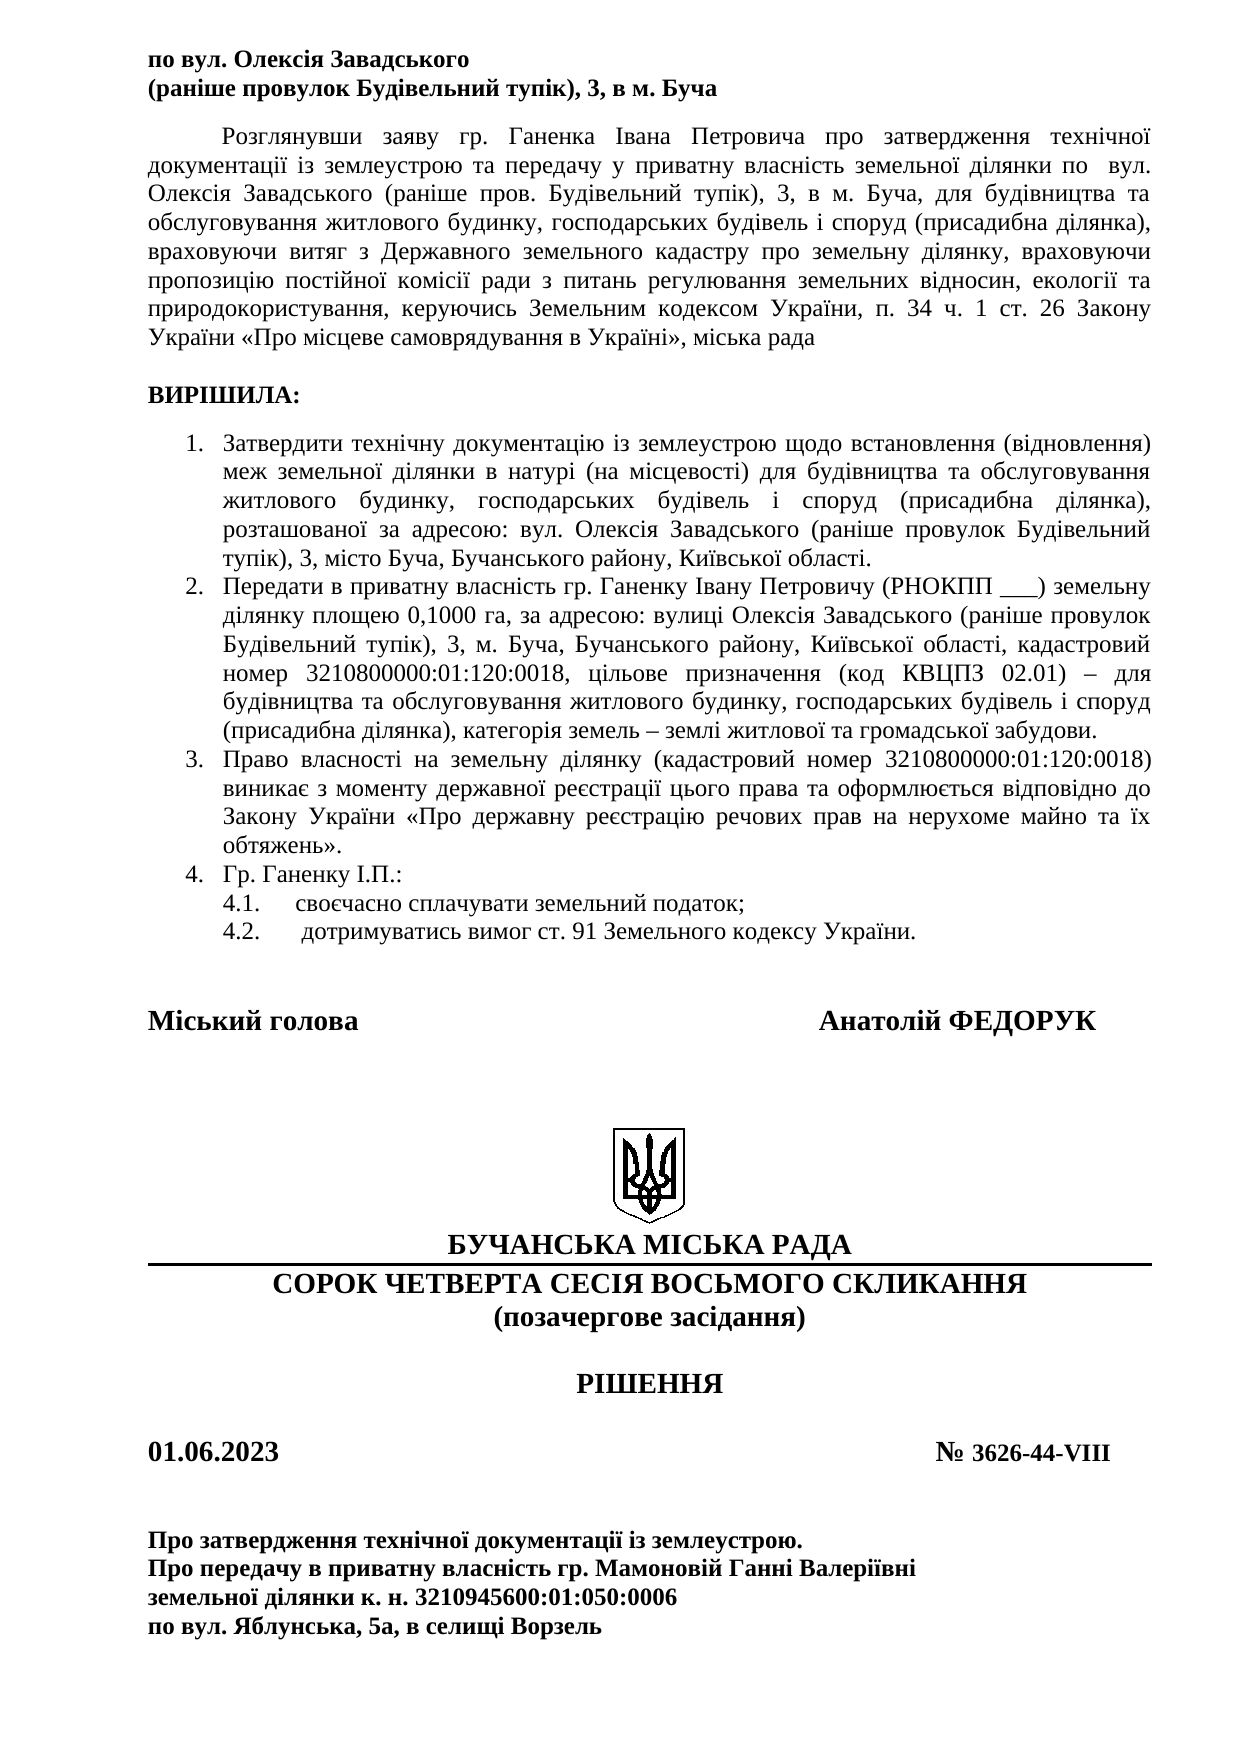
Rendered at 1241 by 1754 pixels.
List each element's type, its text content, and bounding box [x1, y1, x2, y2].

text БУЧАНСЬКА МІСЬКА РАДА [148, 1227, 1152, 1263]
list Право власності на земельну ділянку (кадастровий номер 3210800000:01:120:0018) виникає з моменту державної реєстрації цього права та оформлюється відповідно до Закону України «Про державну реєстрацію речових прав на нерухоме майно та їх обтяжень». [185, 744, 1152, 859]
text 01.06.2023 № 3626-44-VIІІ [148, 1434, 1152, 1467]
text (позачергове засідання) [148, 1299, 1152, 1333]
text Розглянувши заяву гр. Ганенка Івана Петровича про затвердження технічної документації із землеустрою та передачу у приватну власність земельної ділянки по вул. Олексія Завадського (раніше пров. Будівельний тупік), 3, в м. Буча, для будівництва та обслуговування житлового будинку, господарських будівель і споруд (присадибна ділянка), враховуючи витяг з Державного земельного кадастру про земельну ділянку, враховуючи пропозицію постійної комісії ради з питань регулювання земельних відносин, екології та природокористування, керуючись Земельним кодексом України, п. 34 ч. 1 ст. 26 Закону України «Про місцеве самоврядування в Україні», міська рада [148, 121, 1152, 351]
text Про затвердження технічної документації із землеустрою. [148, 1525, 1152, 1553]
list своєчасно сплачувати земельний податок; [223, 888, 1152, 916]
list дотримуватись вимог ст. 91 Земельного кодексу України. [223, 916, 1152, 945]
text земельної ділянки к. н. 3210945600:01:050:0006 [148, 1582, 1152, 1611]
text (раніше провулок Будівельний тупік), 3, в м. Буча [148, 73, 1152, 102]
text ВИРІШИЛА: [148, 380, 1152, 408]
list Затвердити технічну документацію із землеустрою щодо встановлення (відновлення) меж земельної ділянки в натурі (на місцевості) для будівництва та обслуговування житлового будинку, господарських будівель і споруд (присадибна ділянка), розташованої за адресою: вул. Олексія Завадського (раніше провулок Будівельний тупік), 3, місто Буча, Бучанського району, Київської області. [185, 428, 1152, 571]
text Про передачу в приватну власність гр. Мамоновій Ганні Валеріївні [148, 1553, 1152, 1582]
text РІШЕННЯ [148, 1367, 1152, 1400]
text СОРОК ЧЕТВЕРТА СЕСІЯ ВОСЬМОГО СКЛИКАННЯ [148, 1266, 1152, 1299]
text Міський голова Анатолій ФЕДОРУК [148, 1003, 1152, 1036]
text по вул. Яблунська, 5а, в селищі Ворзель [148, 1611, 1152, 1640]
list Передати в приватну власність гр. Ганенку Івану Петровичу (РНОКПП ___) земельну ділянку площею 0,1000 га, за адресою: вулиці Олексія Завадського (раніше провулок Будівельний тупік), 3, м. Буча, Бучанського району, Київської області, кадастровий номер 3210800000:01:120:0018, цільове призначення (код КВЦПЗ 02.01) – для будівництва та обслуговування житлового будинку, господарських будівель і споруд (присадибна ділянка), категорія земель – землі житлової та громадської забудови. [185, 571, 1152, 744]
list Гр. Ганенку І.П.: [185, 859, 1152, 888]
text по вул. Олексія Завадського [148, 44, 1152, 73]
